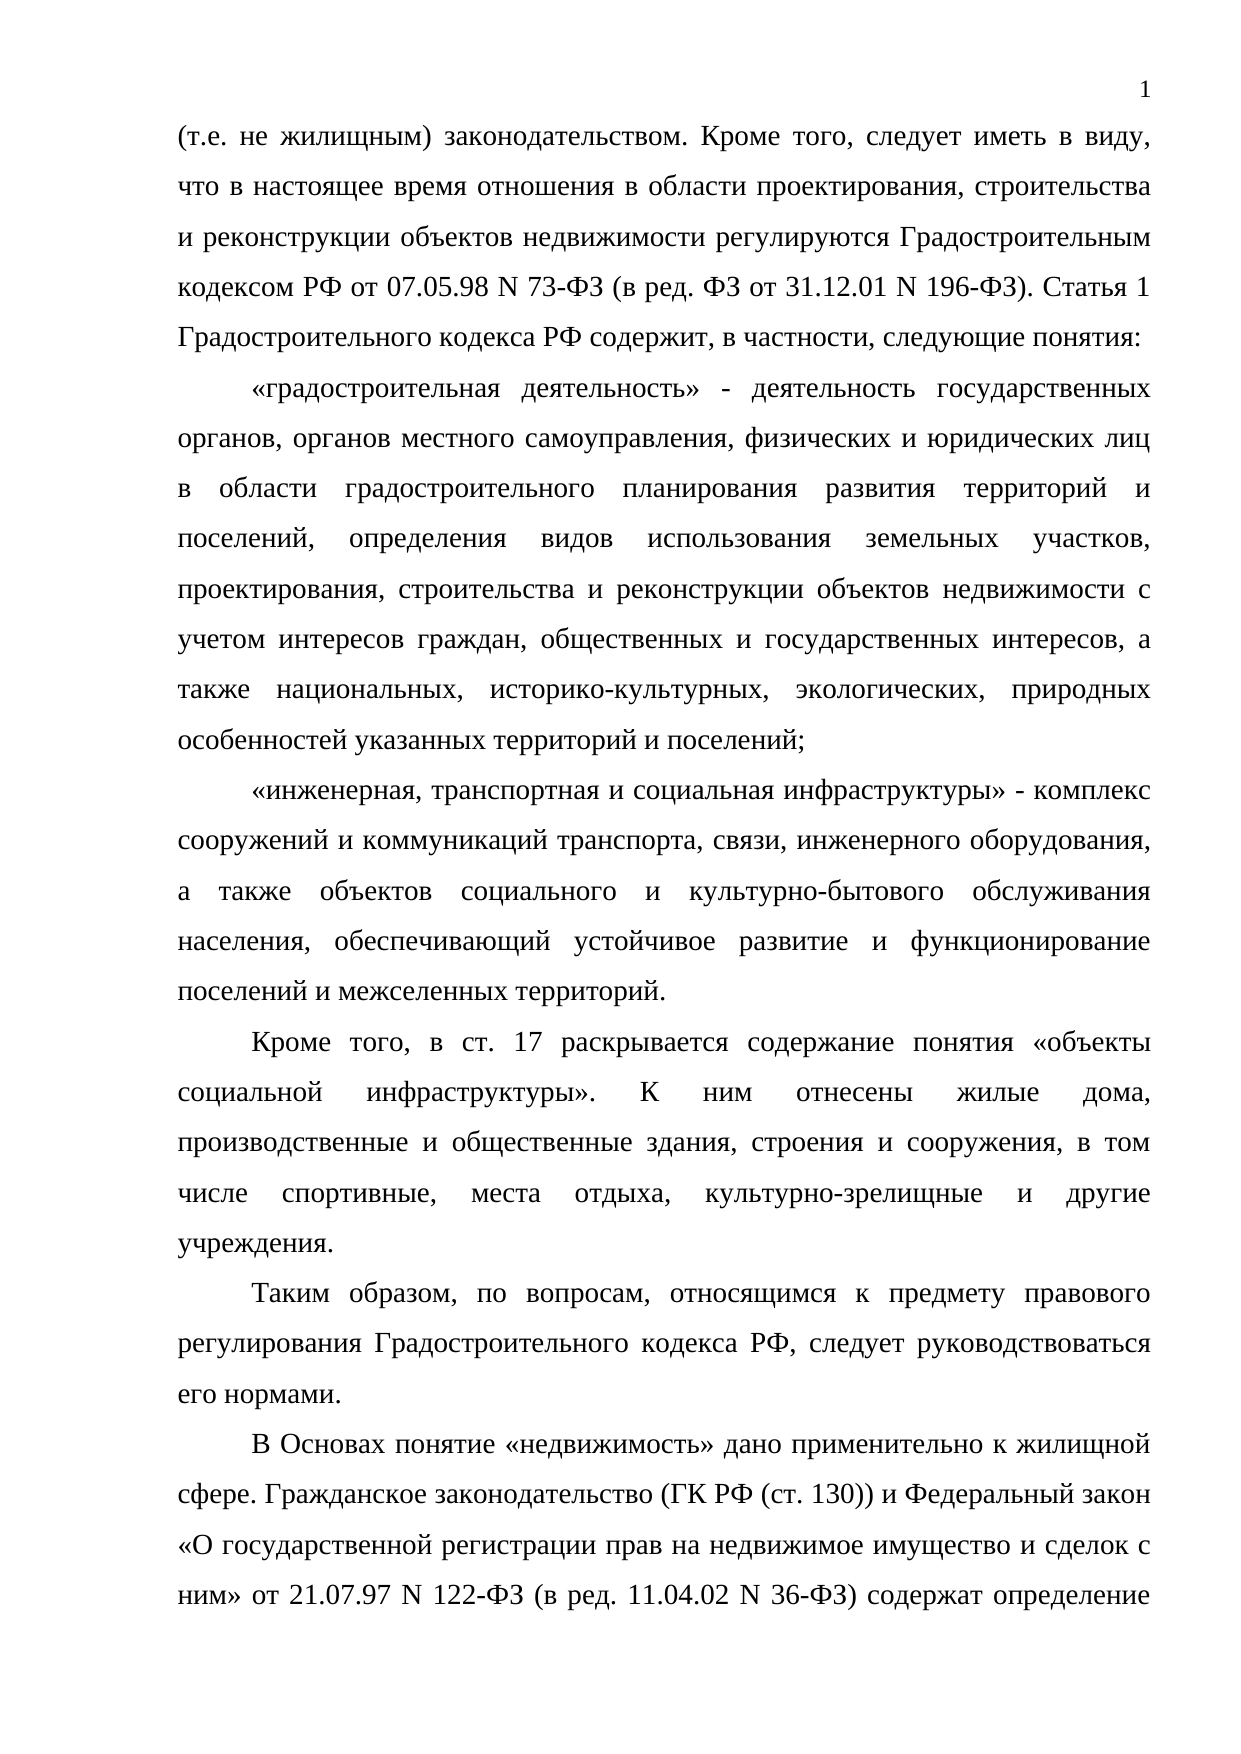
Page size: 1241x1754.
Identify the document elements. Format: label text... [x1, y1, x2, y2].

text «инженерная, транспортная и социальная инфраструктуры» - комплекс сооружений и коммуникаций транспорта, связи, инженерного оборудования, а также объектов социального и культурно-бытового обслуживания населения, обеспечивающий устойчивое развитие и функционирование поселений и межселенных территорий. [177, 772, 1152, 1007]
text «градостроительная деятельность» - деятельность государственных органов, органов местного самоуправления, физических и юридических лиц в области градостроительного планирования развития территорий и поселений, определения видов использования земельных участков, проектирования, строительства и реконструкции объектов недвижимости с учетом интересов граждан, общественных и государственных интересов, а также национальных, историко-культурных, экологических, природных особенностей указанных территорий и поселений; [177, 370, 1152, 755]
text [177, 1426, 1152, 1611]
text Кроме того, в ст. 17 раскрывается содержание понятия «объекты социальной инфраструктуры». К ним отнесены жилые дома, производственные и общественные здания, строения и сооружения, в том числе спортивные, места отдыха, культурно-зрелищные и другие учреждения. [177, 1024, 1152, 1258]
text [177, 118, 1152, 353]
text Таким образом, по вопросам, относящимся к предмету правового регулирования Градостроительного кодекса РФ, следует руководствоваться его нормами. [177, 1275, 1152, 1409]
